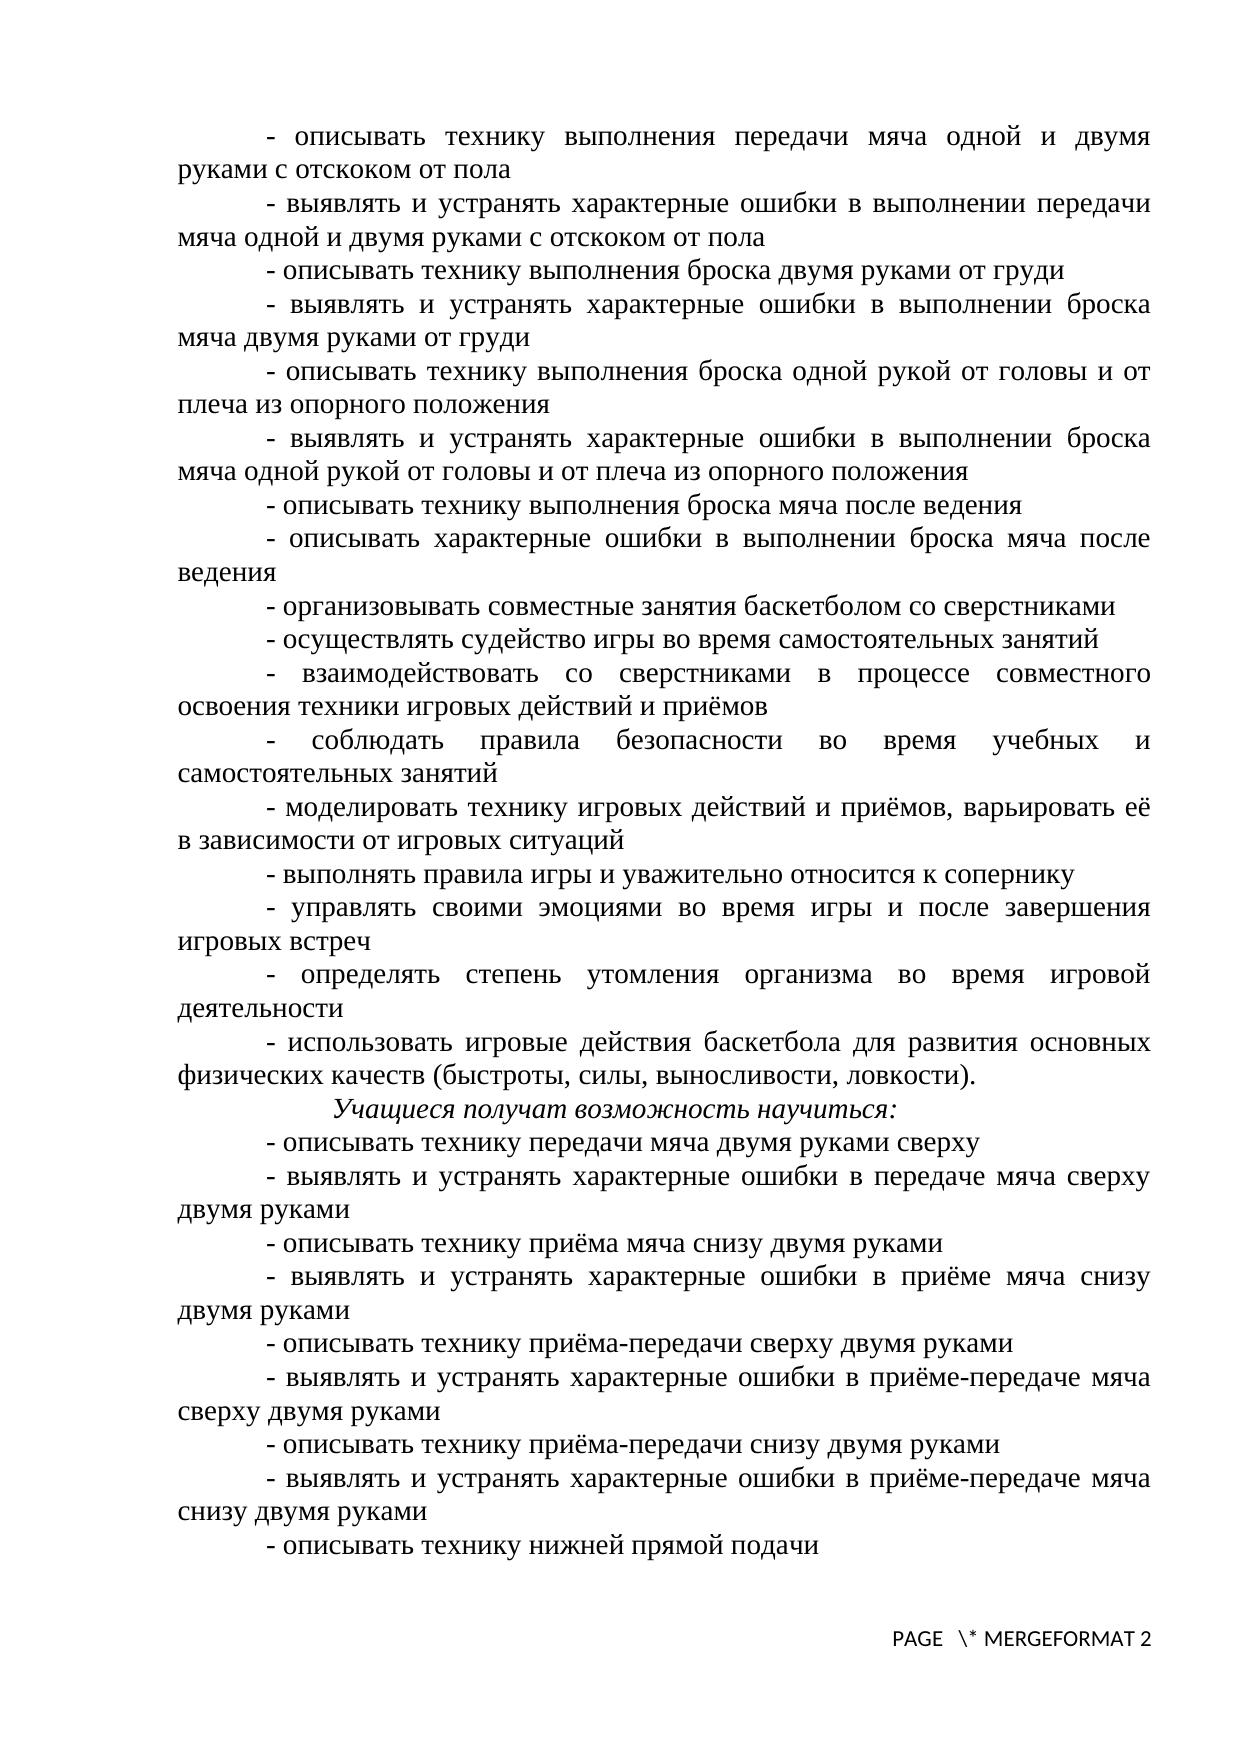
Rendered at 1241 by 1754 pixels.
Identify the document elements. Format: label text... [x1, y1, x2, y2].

text - описывать технику приёма мяча снизу двумя руками [177, 1225, 1152, 1258]
text - выявлять и устранять характерные ошибки в выполнении передачи мяча одной и двумя руками с отскоком от пола [177, 185, 1152, 252]
text - выявлять и устранять характерные ошибки в выполнении броска мяча одной рукой от головы и от плеча из опорного положения [177, 420, 1152, 487]
text - описывать технику приёма-передачи сверху двумя руками [177, 1326, 1152, 1359]
text - описывать технику приёма-передачи снизу двумя руками [177, 1426, 1152, 1460]
text - описывать технику выполнения передачи мяча одной и двумя руками с отскоком от пола [177, 118, 1152, 185]
text - использовать игровые действия баскетбола для развития основных физических качеств (быстроты, силы, выносливости, ловкости). [177, 1024, 1152, 1091]
text - описывать характерные ошибки в выполнении броска мяча после ведения [177, 521, 1152, 588]
text Учащиеся получат возможность научиться: [177, 1091, 1152, 1124]
text - моделировать технику игровых действий и приёмов, варьировать её в зависимости от игровых ситуаций [177, 789, 1152, 856]
text - соблюдать правила безопасности во время учебных и самостоятельных занятий [177, 722, 1152, 789]
text - определять степень утомления организма во время игровой деятельности [177, 957, 1152, 1024]
text - выявлять и устранять характерные ошибки в передаче мяча сверху двумя руками [177, 1158, 1152, 1225]
text - описывать технику выполнения броска двумя руками от груди [177, 252, 1152, 286]
text - описывать технику выполнения броска одной рукой от головы и от плеча из опорного положения [177, 353, 1152, 420]
text - описывать технику выполнения броска мяча после ведения [177, 487, 1152, 521]
text - выявлять и устранять характерные ошибки в приёме мяча снизу двумя руками [177, 1258, 1152, 1326]
text - выполнять правила игры и уважительно относится к сопернику [177, 856, 1152, 889]
text - описывать технику передачи мяча двумя руками сверху [177, 1124, 1152, 1158]
text - взаимодействовать со сверстниками в процессе совместного освоения техники игровых действий и приёмов [177, 655, 1152, 722]
text - управлять своими эмоциями во время игры и после завершения игровых встреч [177, 889, 1152, 957]
text - осуществлять судейство игры во время самостоятельных занятий [177, 621, 1152, 655]
text - выявлять и устранять характерные ошибки в приёме-передаче мяча сверху двумя руками [177, 1359, 1152, 1426]
text - описывать технику нижней прямой подачи [177, 1527, 1152, 1560]
text - организовывать совместные занятия баскетболом со сверстниками [177, 588, 1152, 621]
text - выявлять и устранять характерные ошибки в выполнении броска мяча двумя руками от груди [177, 286, 1152, 353]
text - выявлять и устранять характерные ошибки в приёме-передаче мяча снизу двумя руками [177, 1460, 1152, 1527]
